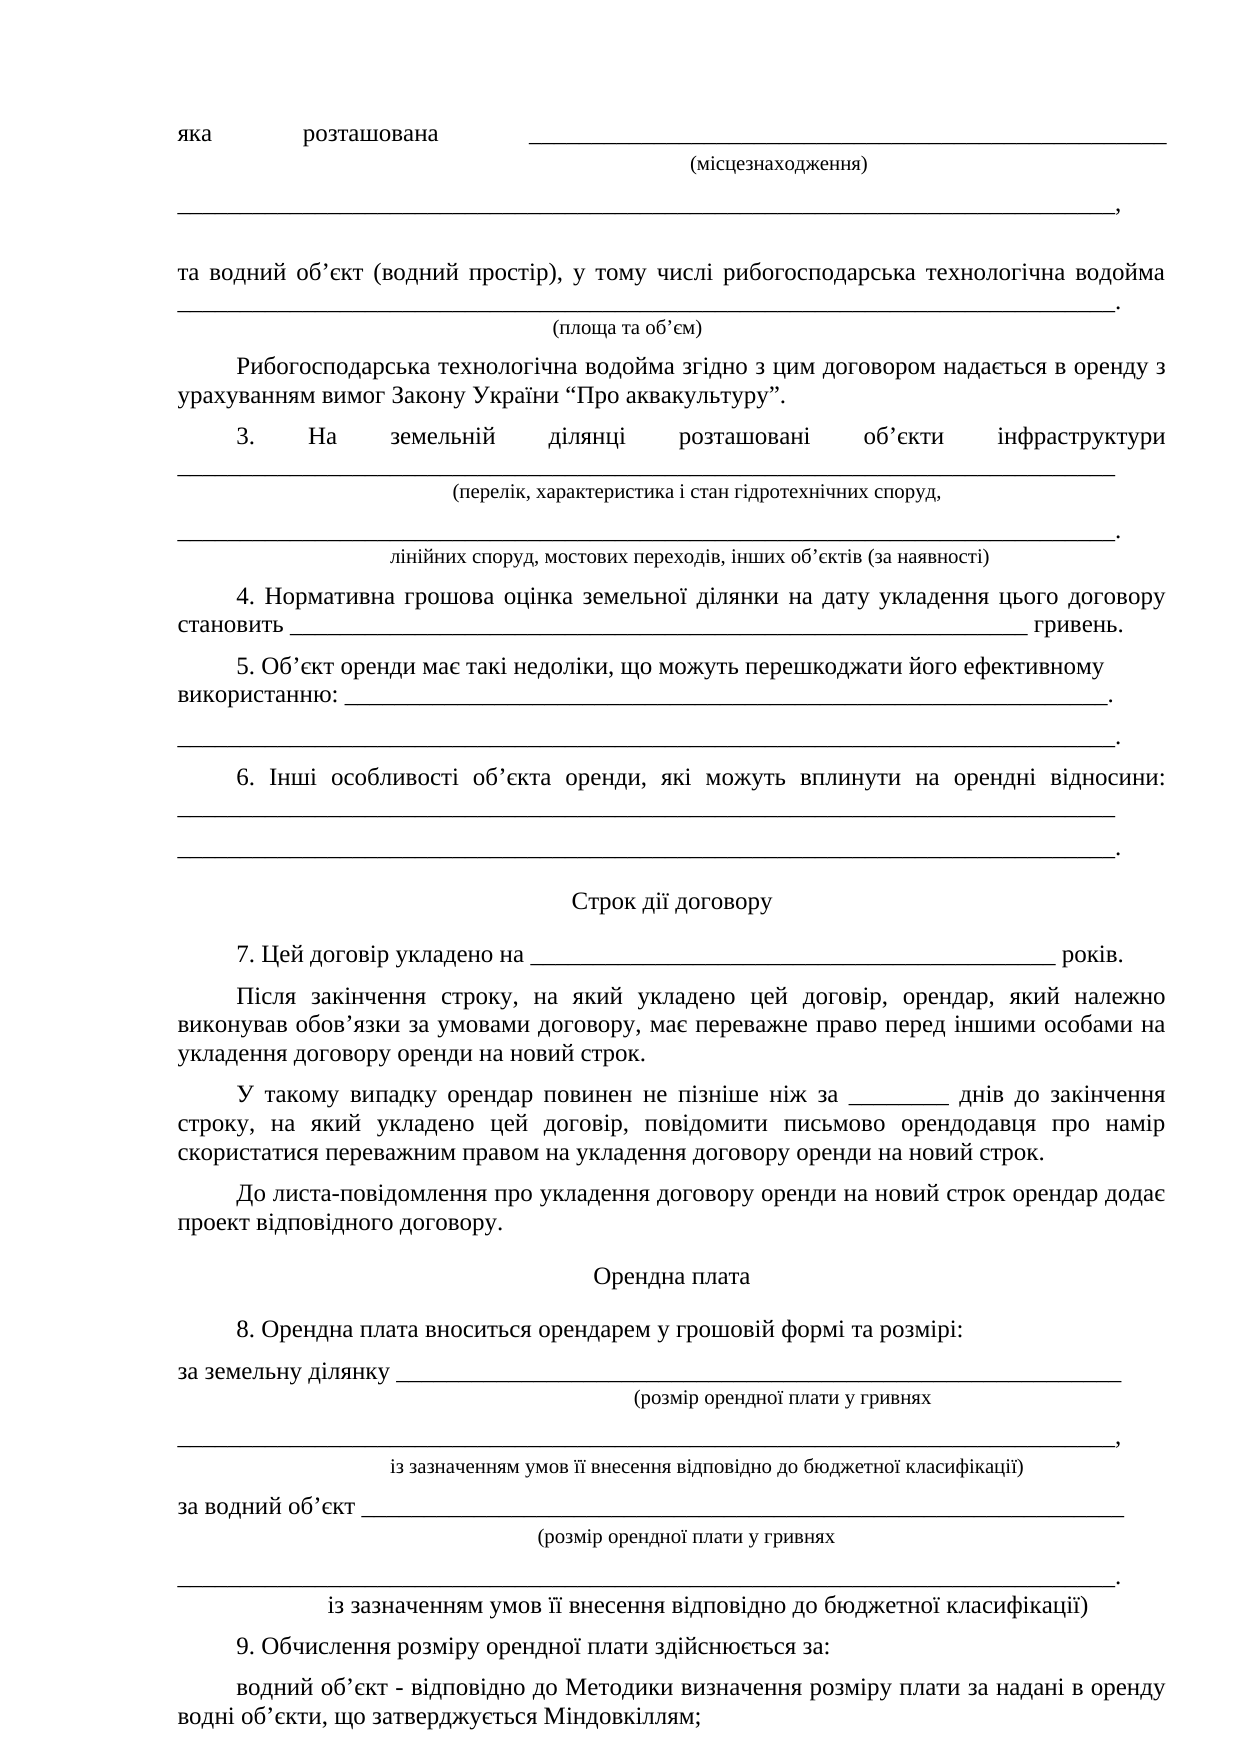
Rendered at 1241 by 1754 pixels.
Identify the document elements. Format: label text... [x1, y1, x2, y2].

text ___________________________________________________________________________. із зазначенням умов її внесення відповідно до бюджетної класифікації) [177, 1561, 1167, 1619]
text ___________________________________________________________________________. [177, 832, 1167, 861]
text яка розташована ___________________________________________________ (місцезнаходження) [177, 118, 1167, 176]
text 7. Цей договір укладено на __________________________________________ років. [177, 939, 1167, 968]
text (перелік, характеристика і стан гідротехнічних споруд, [177, 479, 1167, 503]
text Рибогосподарська технологічна водойма згідно з цим договором надається в оренду з урахуванням вимог Закону України “Про аквакультуру”. [177, 351, 1167, 409]
text лінійних споруд, мостових переходів, інших об’єктів (за наявності) [177, 544, 1167, 568]
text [177, 188, 1167, 217]
text ___________________________________________________________________________. [177, 516, 1167, 544]
text 5. Об’єкт оренди має такі недоліки, що можуть перешкоджати його ефективному використанню: _____________________________________________________________. [177, 651, 1167, 708]
text 3. На земельній ділянці розташовані об’єкти інфраструктури ___________________________________________________________________________ [177, 421, 1167, 479]
text Орендна плата [177, 1261, 1167, 1289]
text 6. Інші особливості об’єкта оренди, які можуть вплинути на орендні відносини: ___________________________________________________________________________ [177, 762, 1167, 819]
text 9. Обчислення розміру орендної плати здійснюється за: [177, 1631, 1167, 1660]
text Після закінчення строку, на який укладено цей договір, орендар, який належно виконував обов’язки за умовами договору, має переважне право перед іншими особами на укладення договору оренди на новий строк. [177, 981, 1167, 1067]
text (площа та об’єм) [177, 315, 1167, 339]
text До листа-повідомлення про укладення договору оренди на новий строк орендар додає проект відповідного договору. [177, 1178, 1167, 1236]
text водний об’єкт - відповідно до Методики визначення розміру плати за надані в оренду водні об’єкти, що затверджується Міндовкіллям; [177, 1672, 1167, 1730]
text за водний об’єкт _____________________________________________________________ (розмір орендної плати у гривнях [177, 1491, 1167, 1549]
text та водний об’єкт (водний простір), у тому числі рибогосподарська технологічна водойма ___________________________________________________________________________. [177, 257, 1167, 315]
text ___________________________________________________________________________, із зазначенням умов її внесення відповідно до бюджетної класифікації) [177, 1421, 1167, 1479]
text (розмір орендної плати у гривнях [177, 1384, 1167, 1409]
text 8. Орендна плата вноситься орендарем у грошовій формі та розмірі: [177, 1314, 1167, 1343]
text ___________________________________________________________________________. [177, 721, 1167, 749]
text Строк дії договору [177, 886, 1167, 914]
text 4. Нормативна грошова оцінка земельної ділянки на дату укладення цього договору становить ___________________________________________________________ гривень. [177, 581, 1167, 638]
text за земельну ділянку __________________________________________________________ [177, 1356, 1167, 1384]
text У такому випадку орендар повинен не пізніше ніж за ________ днів до закінчення строку, на який укладено цей договір, повідомити письмово орендодавця про намір скористатися переважним правом на укладення договору оренди на новий строк. [177, 1079, 1167, 1166]
